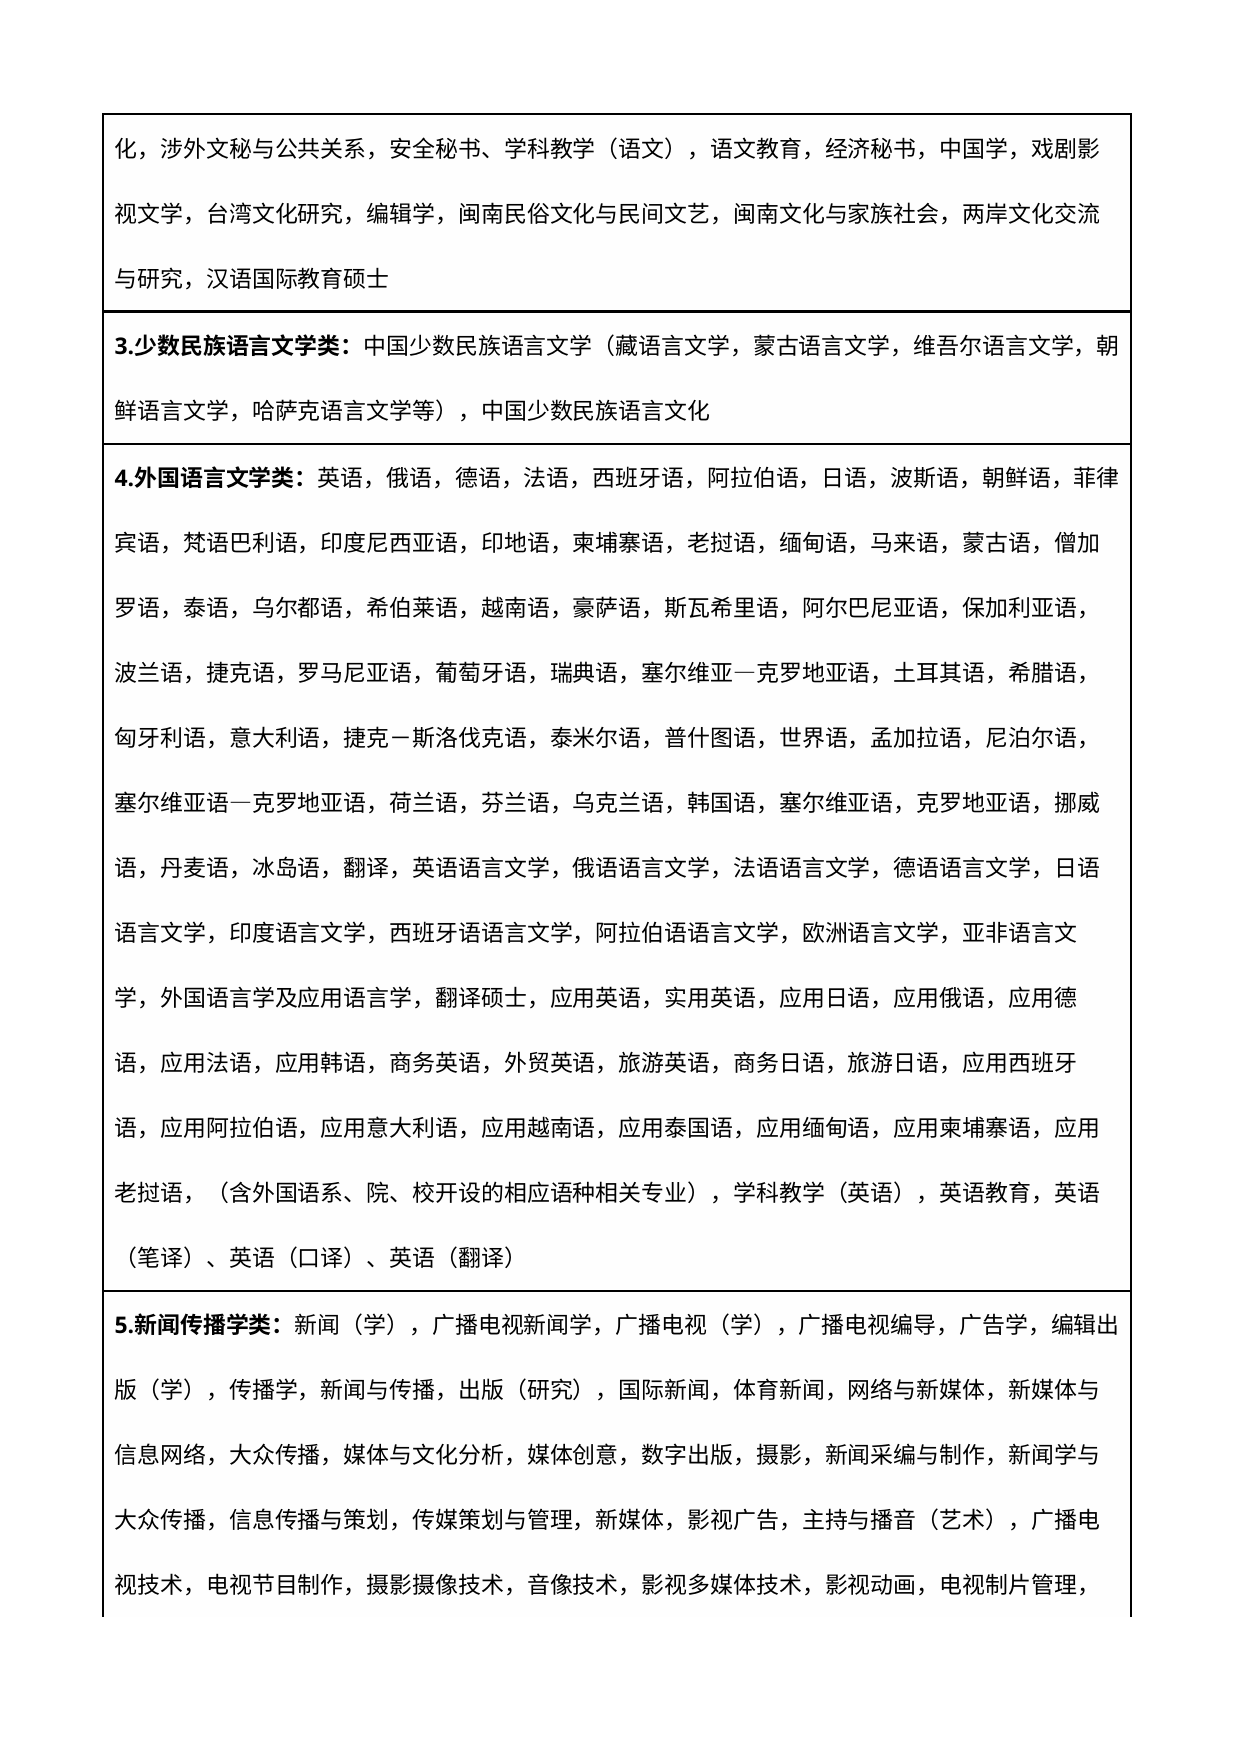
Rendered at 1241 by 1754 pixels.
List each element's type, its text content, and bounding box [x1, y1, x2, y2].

table_cell 3.少数民族语言文学类：中国少数民族语言文学（藏语言文学，蒙古语言文学，维吾尔语言文学，朝鲜语言文学，哈萨克语言文学等），中国少数民族语言文化 [104, 313, 1130, 442]
table_cell 4.外国语言文学类：英语，俄语，德语，法语，西班牙语，阿拉伯语，日语，波斯语，朝鲜语，菲律宾语，梵语巴利语，印度尼西亚语，印地语，柬埔寨语，老挝语，缅甸语，马来语，蒙古语，僧加罗语，泰语，乌尔都语，希伯莱语，越南语，豪萨语，斯瓦希里语，阿尔巴尼亚语，保加利亚语，波兰语，捷克语，罗马尼亚语，葡萄牙语，瑞典语，塞尔维亚—克罗地亚语，土耳其语，希腊语，匈牙利语，意大利语，捷克－斯洛伐克语，泰米尔语，普什图语，世界语，孟加拉语，尼泊尔语，塞尔维亚语—克罗地亚语，荷兰语，芬兰语，乌克兰语，韩国语，塞尔维亚语，克罗地亚语，挪威语，丹麦语，冰岛语，翻译，英语语言文学，俄语语言文学，法语语言文学，德语语言文学，日语语言文学，印度语言文学，西班牙语语言文学，阿拉伯语语言文学，欧洲语言文学，亚非语言文学，外国语言学及应用语言学，翻译硕士，应用英语，实用英语，应用日语，应用俄语，应用德语，应用法语，应用韩语，商务英语，外贸英语，旅游英语，商务日语，旅游日语，应用西班牙语，应用阿拉伯语，应用意大利语，应用越南语，应用泰国语，应用缅甸语，应用柬埔寨语，应用老挝语，（含外国语系、院、校开设的相应语种相关专业），学科教学（英语），英语教育，英语（笔译）、英语（口译）、英语（翻译） [104, 445, 1130, 1289]
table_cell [104, 1292, 1130, 1617]
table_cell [104, 115, 1130, 310]
